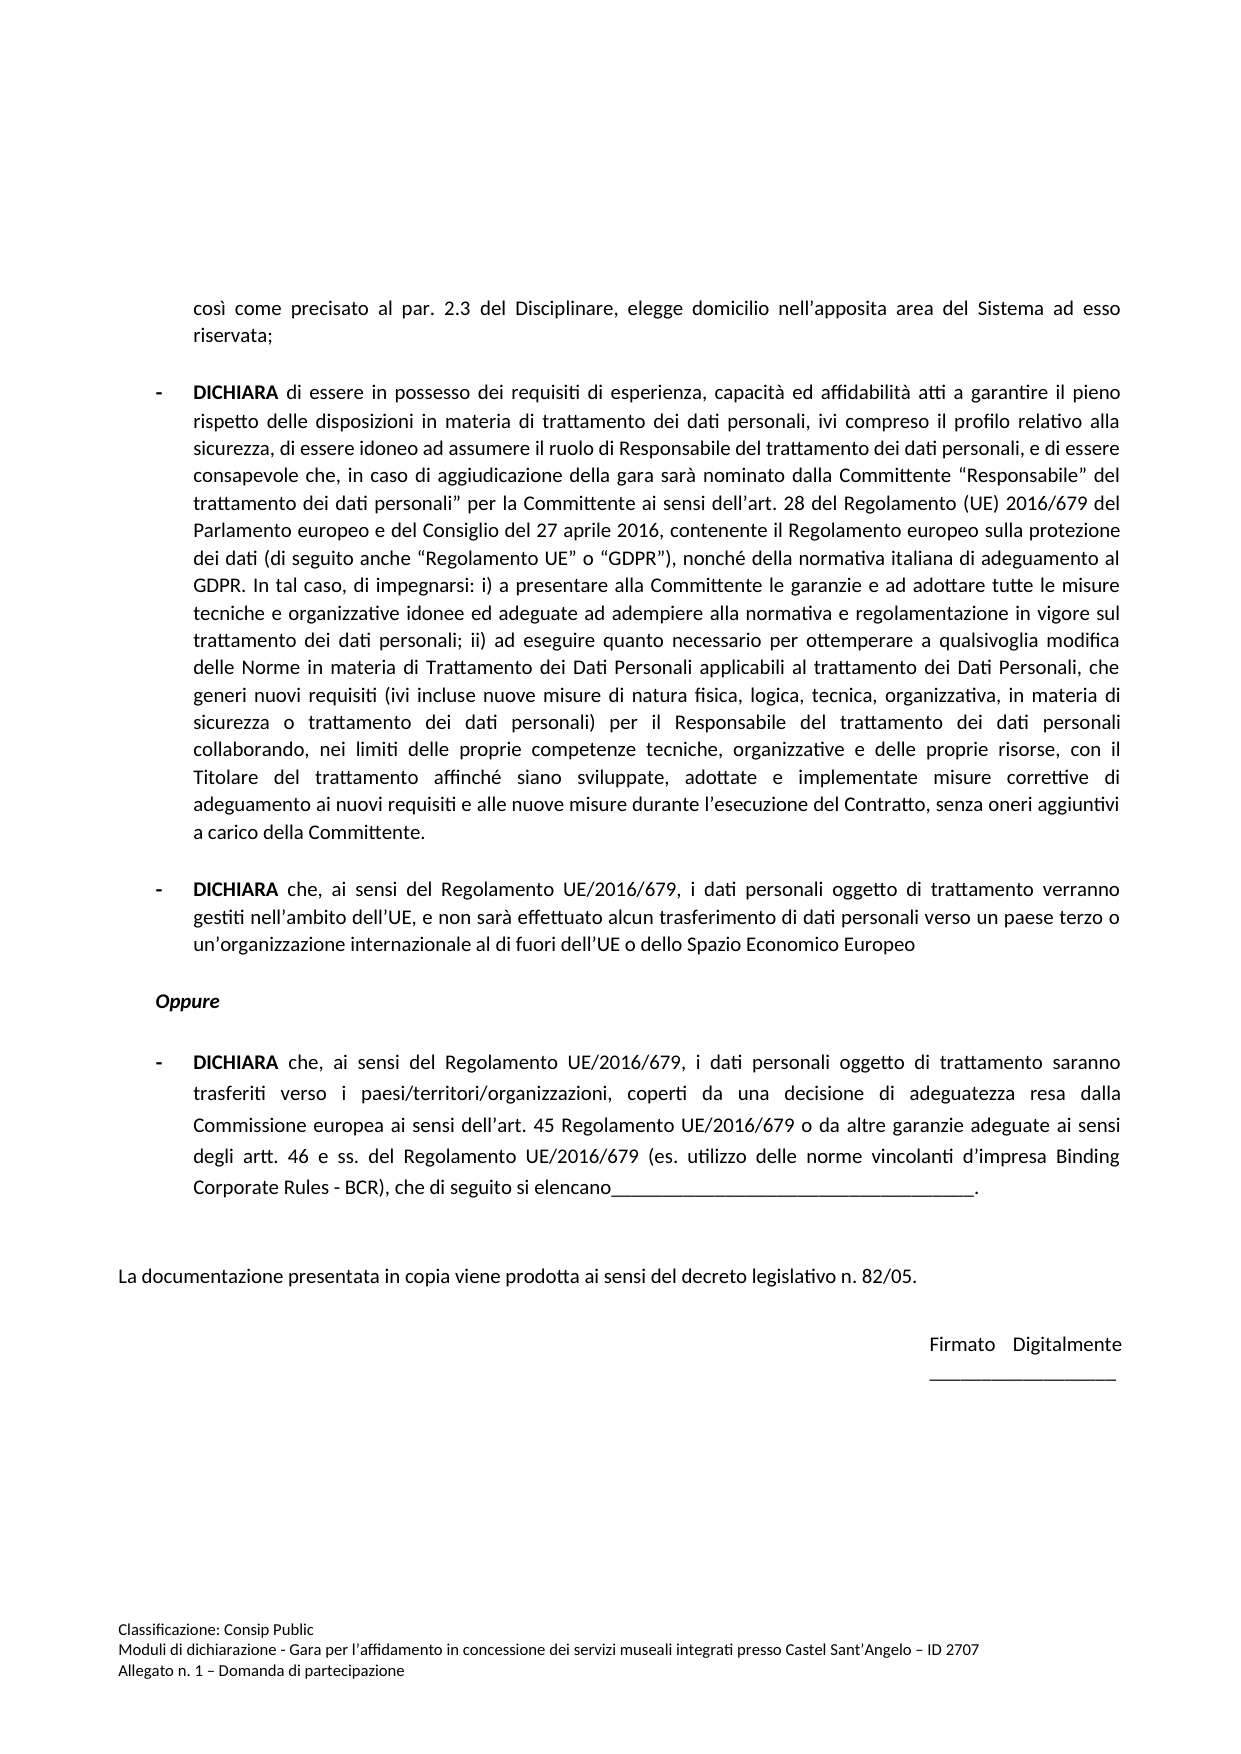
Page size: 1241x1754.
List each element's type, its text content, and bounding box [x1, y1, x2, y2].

list DICHIARA di essere in possesso dei requisiti di esperienza, capacità ed affidabilità atti a garantire il pieno rispetto delle disposizioni in materia di trattamento dei dati personali, ivi compreso il profilo relativo alla sicurezza, di essere idoneo ad assumere il ruolo di Responsabile del trattamento dei dati personali, e di essere consapevole che, in caso di aggiudicazione della gara sarà nominato dalla Committente “Responsabile” del trattamento dei dati personali” per la Committente ai sensi dell’art. 28 del Regolamento (UE) 2016/679 del Parlamento europeo e del Consiglio del 27 aprile 2016, contenente il Regolamento europeo sulla protezione dei dati (di seguito anche “Regolamento UE” o “GDPR”), nonché della normativa italiana di adeguamento al GDPR. In tal caso, di impegnarsi: i) a presentare alla Committente le garanzie e ad adottare tutte le misure tecniche e organizzative idonee ed adeguate ad adempiere alla normativa e regolamentazione in vigore sul trattamento dei dati personali; ii) ad eseguire quanto necessario per ottemperare a qualsivoglia modifica delle Norme in materia di Trattamento dei Dati Personali applicabili al trattamento dei Dati Personali, che generi nuovi requisiti (ivi incluse nuove misure di natura fisica, logica, tecnica, organizzativa, in materia di sicurezza o trattamento dei dati personali) per il Responsabile del trattamento dei dati personali collaborando, nei limiti delle proprie competenze tecniche, organizzative e delle proprie risorse, con il Titolare del trattamento affinché siano sviluppate, adottate e implementate misure correttive di adeguamento ai nuovi requisiti e alle nuove misure durante l’esecuzione del Contratto, senza oneri aggiuntivi a carico della Committente. [156, 377, 1122, 844]
list DICHIARA che, ai sensi del Regolamento UE/2016/679, i dati personali oggetto di trattamento saranno trasferiti verso i paesi/territori/organizzazioni, coperti da una decisione di adeguatezza resa dalla Commissione europea ai sensi dell’art. 45 Regolamento UE/2016/679 o da altre garanzie adeguate ai sensi degli artt. 46 e ss. del Regolamento UE/2016/679 (es. utilizzo delle norme vincolanti d’impresa Binding Corporate Rules - BCR), che di seguito si elencano___________________________________. [156, 1044, 1122, 1201]
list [156, 295, 1122, 348]
list DICHIARA che, ai sensi del Regolamento UE/2016/679, i dati personali oggetto di trattamento verranno gestiti nell’ambito dell’UE, e non sarà effettuato alcun trasferimento di dati personali verso un paese terzo o un’organizzazione internazionale al di fuori dell’UE o dello Spazio Economico Europeo [156, 874, 1122, 957]
text Firmato Digitalmente __________________ [118, 1331, 1122, 1384]
text La documentazione presentata in copia viene prodotta ai sensi del decreto legislativo n. 82/05. [118, 1264, 1122, 1289]
text Oppure [155, 988, 1122, 1013]
